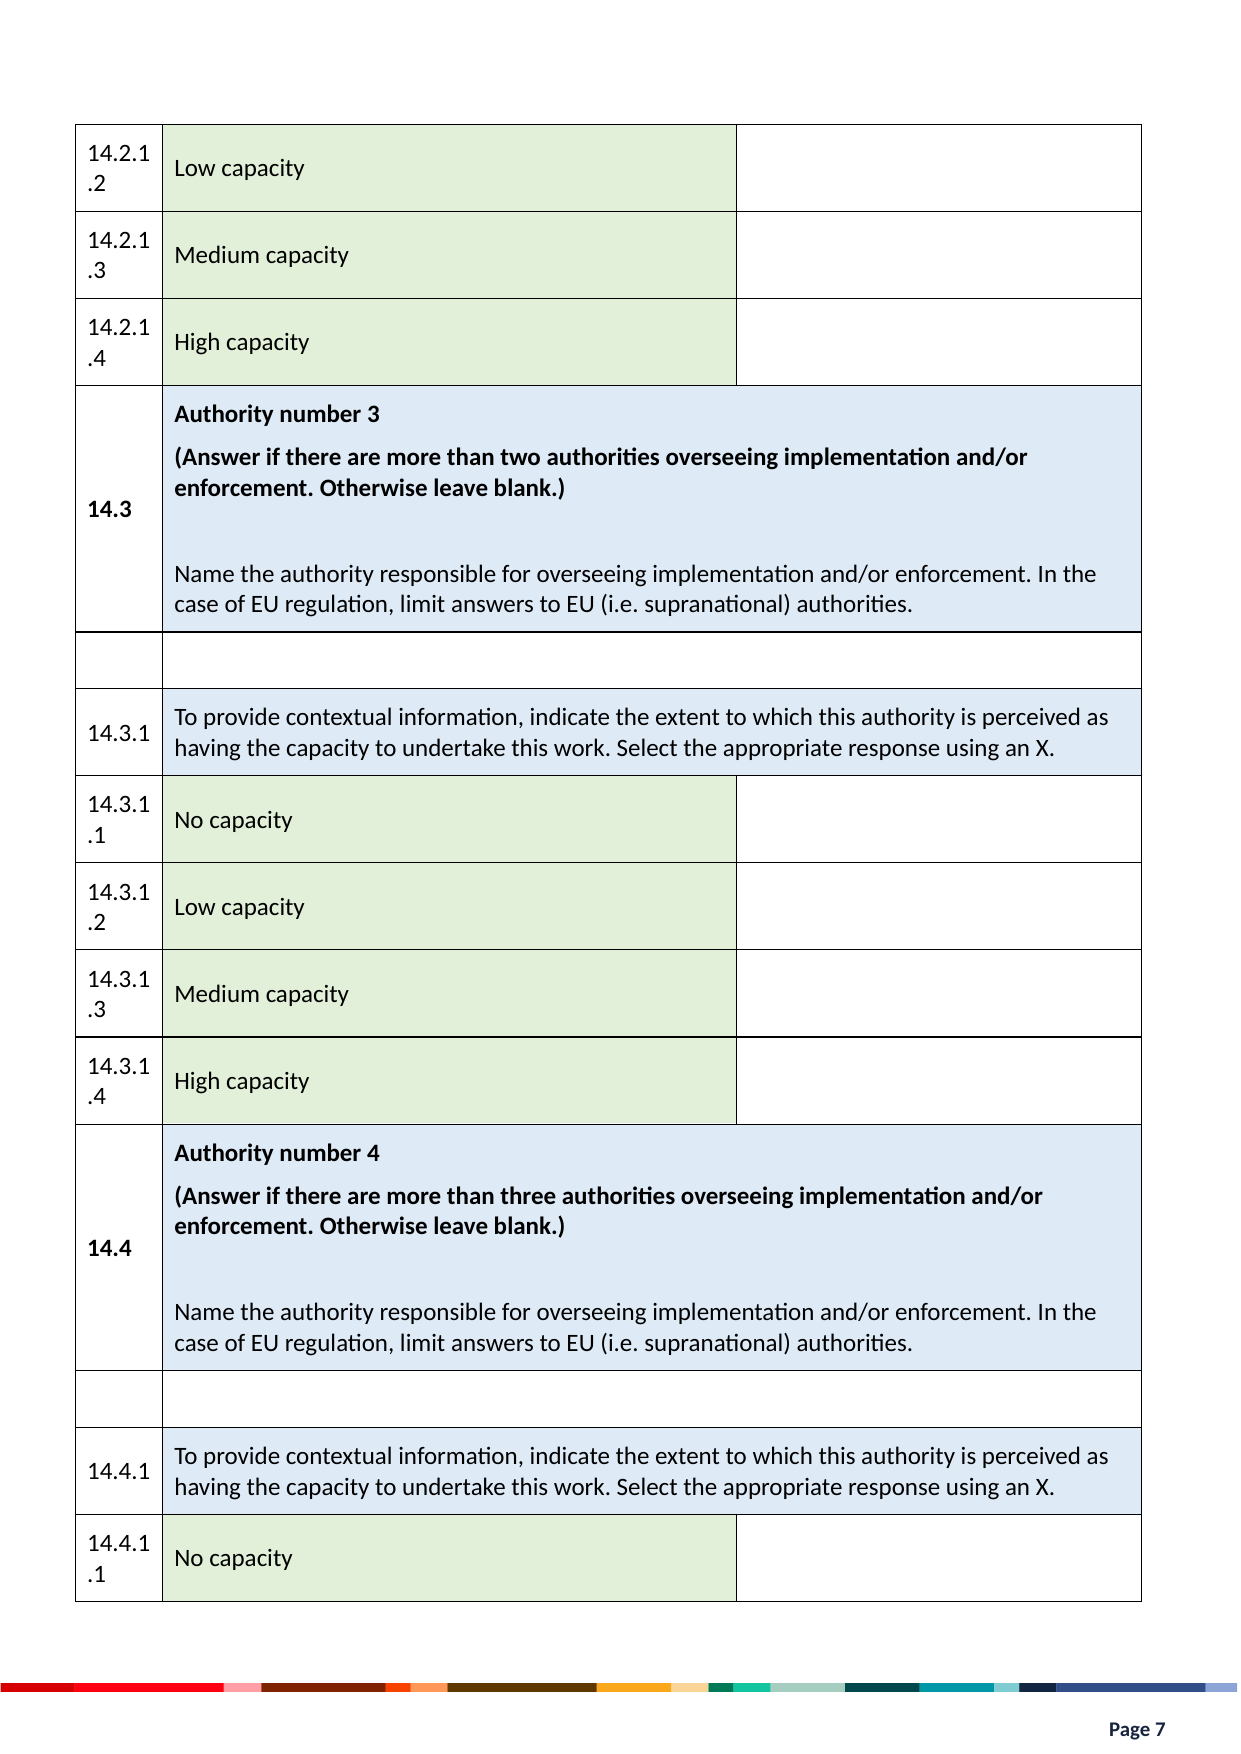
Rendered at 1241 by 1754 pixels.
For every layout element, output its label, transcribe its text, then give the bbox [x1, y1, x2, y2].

table_cell 14.3.1.2 [76, 863, 162, 949]
table_cell Authority number 3 (Answer if there are more than two authorities overseeing implementation and/or enforcement. Otherwise leave blank.) Name the authority responsible for overseeing implementation and/or enforcement. In the case of EU regulation, limit answers to EU (i.e. supranational) authorities. [163, 386, 1141, 631]
table_cell [737, 950, 1141, 1036]
table_cell 14.4 [76, 1125, 162, 1370]
table_cell Low capacity [163, 863, 736, 949]
table_cell [737, 125, 1141, 211]
table_cell 14.3 [76, 386, 162, 631]
table_cell 14.4.1 [76, 1428, 162, 1514]
table_cell Low capacity [163, 125, 736, 211]
table_cell 14.4.1.1 [76, 1515, 162, 1601]
table_cell No capacity [163, 776, 736, 862]
table_cell 14.3.1 [76, 689, 162, 775]
table_cell [737, 212, 1141, 298]
table_cell [737, 299, 1141, 385]
table_cell 14.3.1.3 [76, 950, 162, 1036]
table_cell High capacity [163, 1038, 736, 1123]
table_cell [163, 633, 1141, 688]
table_cell [737, 1038, 1141, 1123]
table_cell [737, 863, 1141, 949]
table_cell [76, 633, 162, 688]
picture [0, 1683, 1236, 1692]
table_cell To provide contextual information, indicate the extent to which this authority is perceived as having the capacity to undertake this work. Select the appropriate response using an X. [163, 1428, 1141, 1514]
table_cell Medium capacity [163, 212, 736, 298]
table_cell 14.3.1.1 [76, 776, 162, 862]
table_cell Authority number 4 (Answer if there are more than three authorities overseeing implementation and/or enforcement. Otherwise leave blank.) Name the authority responsible for overseeing implementation and/or enforcement. In the case of EU regulation, limit answers to EU (i.e. supranational) authorities. [163, 1125, 1141, 1370]
table_cell No capacity [163, 1515, 736, 1601]
table_cell [737, 776, 1141, 862]
table_cell 14.2.1.2 [76, 125, 162, 211]
table_cell [737, 1515, 1141, 1601]
table_cell 14.3.1.4 [76, 1038, 162, 1123]
table_cell [163, 1371, 1141, 1427]
table_cell [76, 1371, 162, 1427]
table_cell To provide contextual information, indicate the extent to which this authority is perceived as having the capacity to undertake this work. Select the appropriate response using an X. [163, 689, 1141, 775]
table_cell High capacity [163, 299, 736, 385]
table_cell 14.2.1.3 [76, 212, 162, 298]
table_cell Medium capacity [163, 950, 736, 1036]
table_cell 14.2.1.4 [76, 299, 162, 385]
